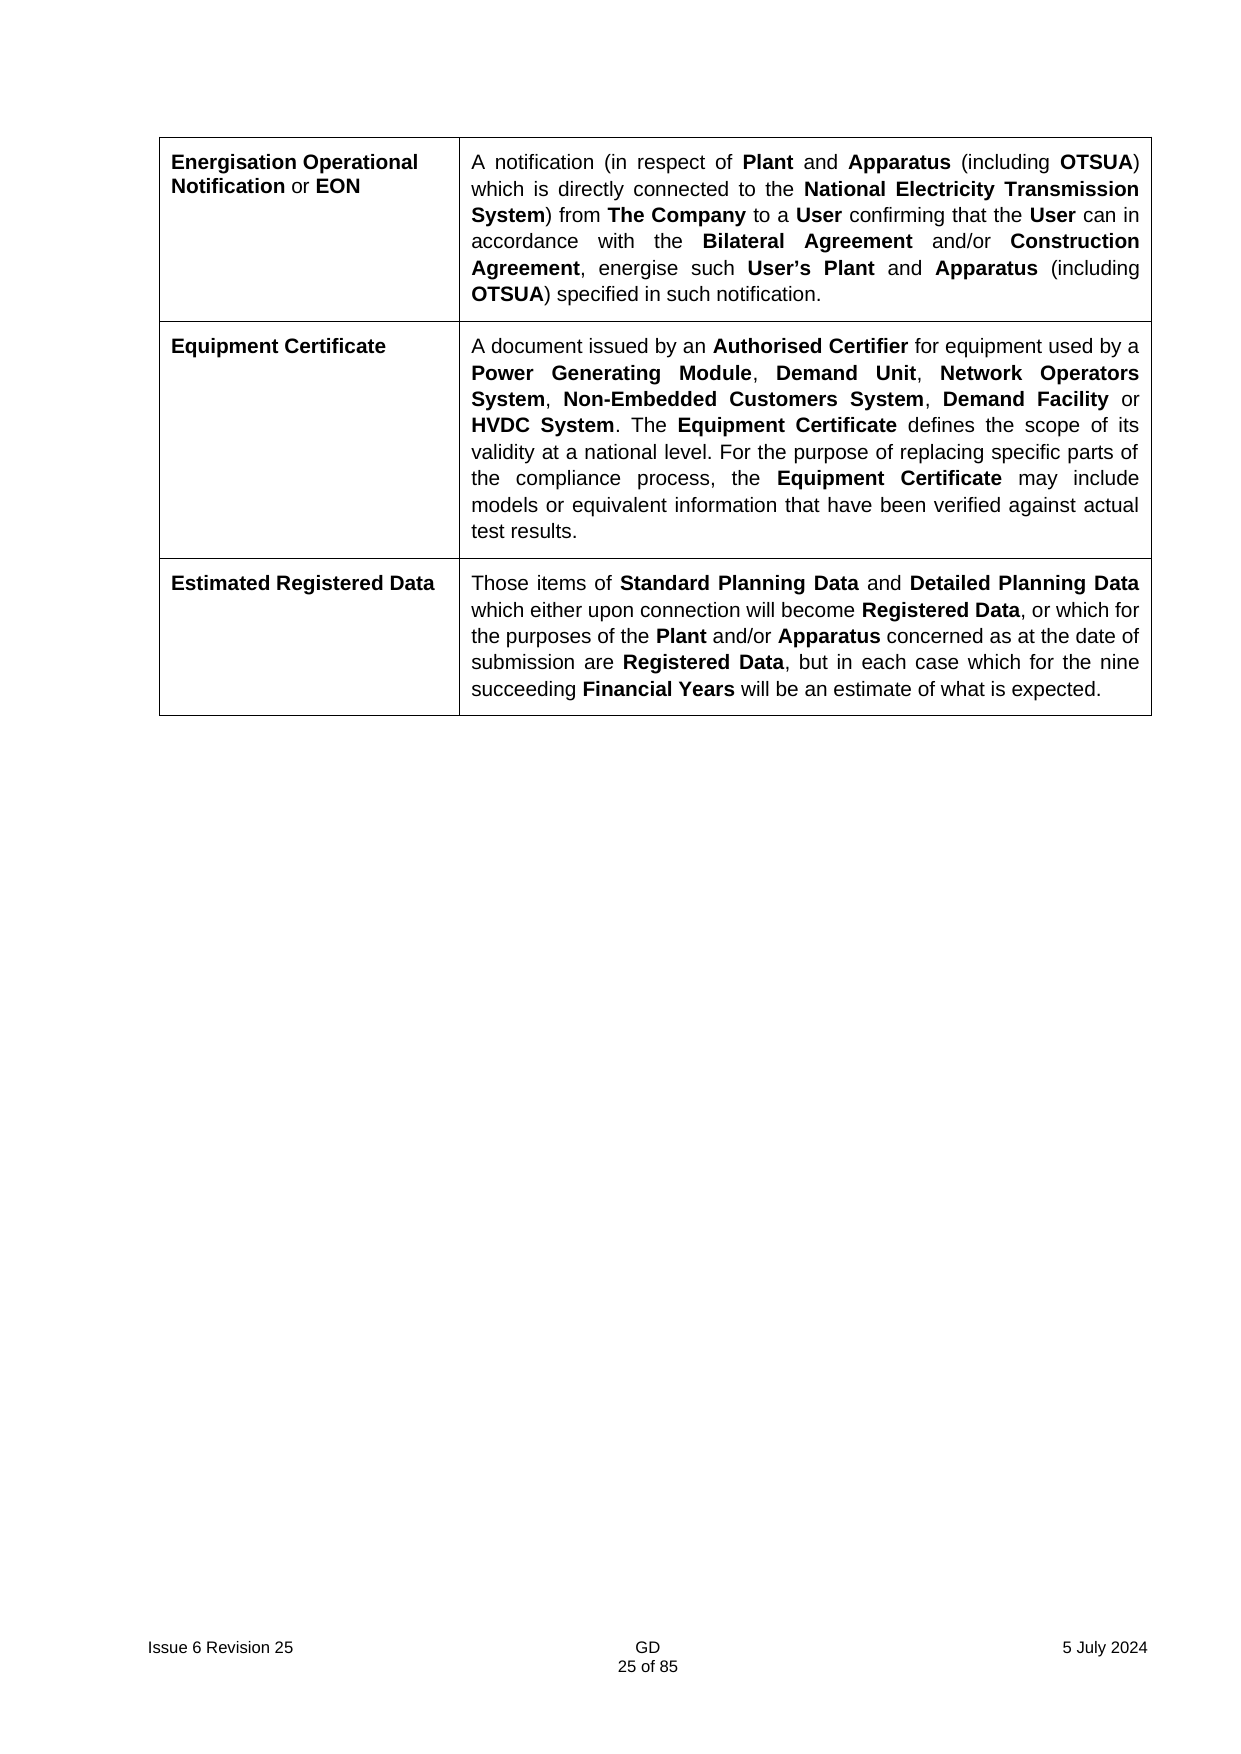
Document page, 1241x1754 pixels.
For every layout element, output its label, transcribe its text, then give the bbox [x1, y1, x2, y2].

table_cell Estimated Registered Data [160, 559, 459, 715]
table_cell Energisation Operational Notification or EON [160, 138, 459, 321]
table_cell A document issued by an Authorised Certifier for equipment used by a Power Generating Module, Demand Unit, Network Operators System, Non-Embedded Customers System, Demand Facility or HVDC System. The Equipment Certificate defines the scope of its validity at a national level. For the purpose of replacing specific parts of the compliance process, the Equipment Certificate may include models or equivalent information that have been verified against actual test results. [460, 322, 1151, 558]
table_cell Those items of Standard Planning Data and Detailed Planning Data which either upon connection will become Registered Data, or which for the purposes of the Plant and/or Apparatus concerned as at the date of submission are Registered Data, but in each case which for the nine succeeding Financial Years will be an estimate of what is expected. [460, 559, 1151, 715]
table_cell Equipment Certificate [160, 322, 459, 558]
table_cell A notification (in respect of Plant and Apparatus (including OTSUA) which is directly connected to the National Electricity Transmission System) from The Company to a User confirming that the User can in accordance with the Bilateral Agreement and/or Construction Agreement, energise such User’s Plant and Apparatus (including OTSUA) specified in such notification. [460, 138, 1151, 321]
